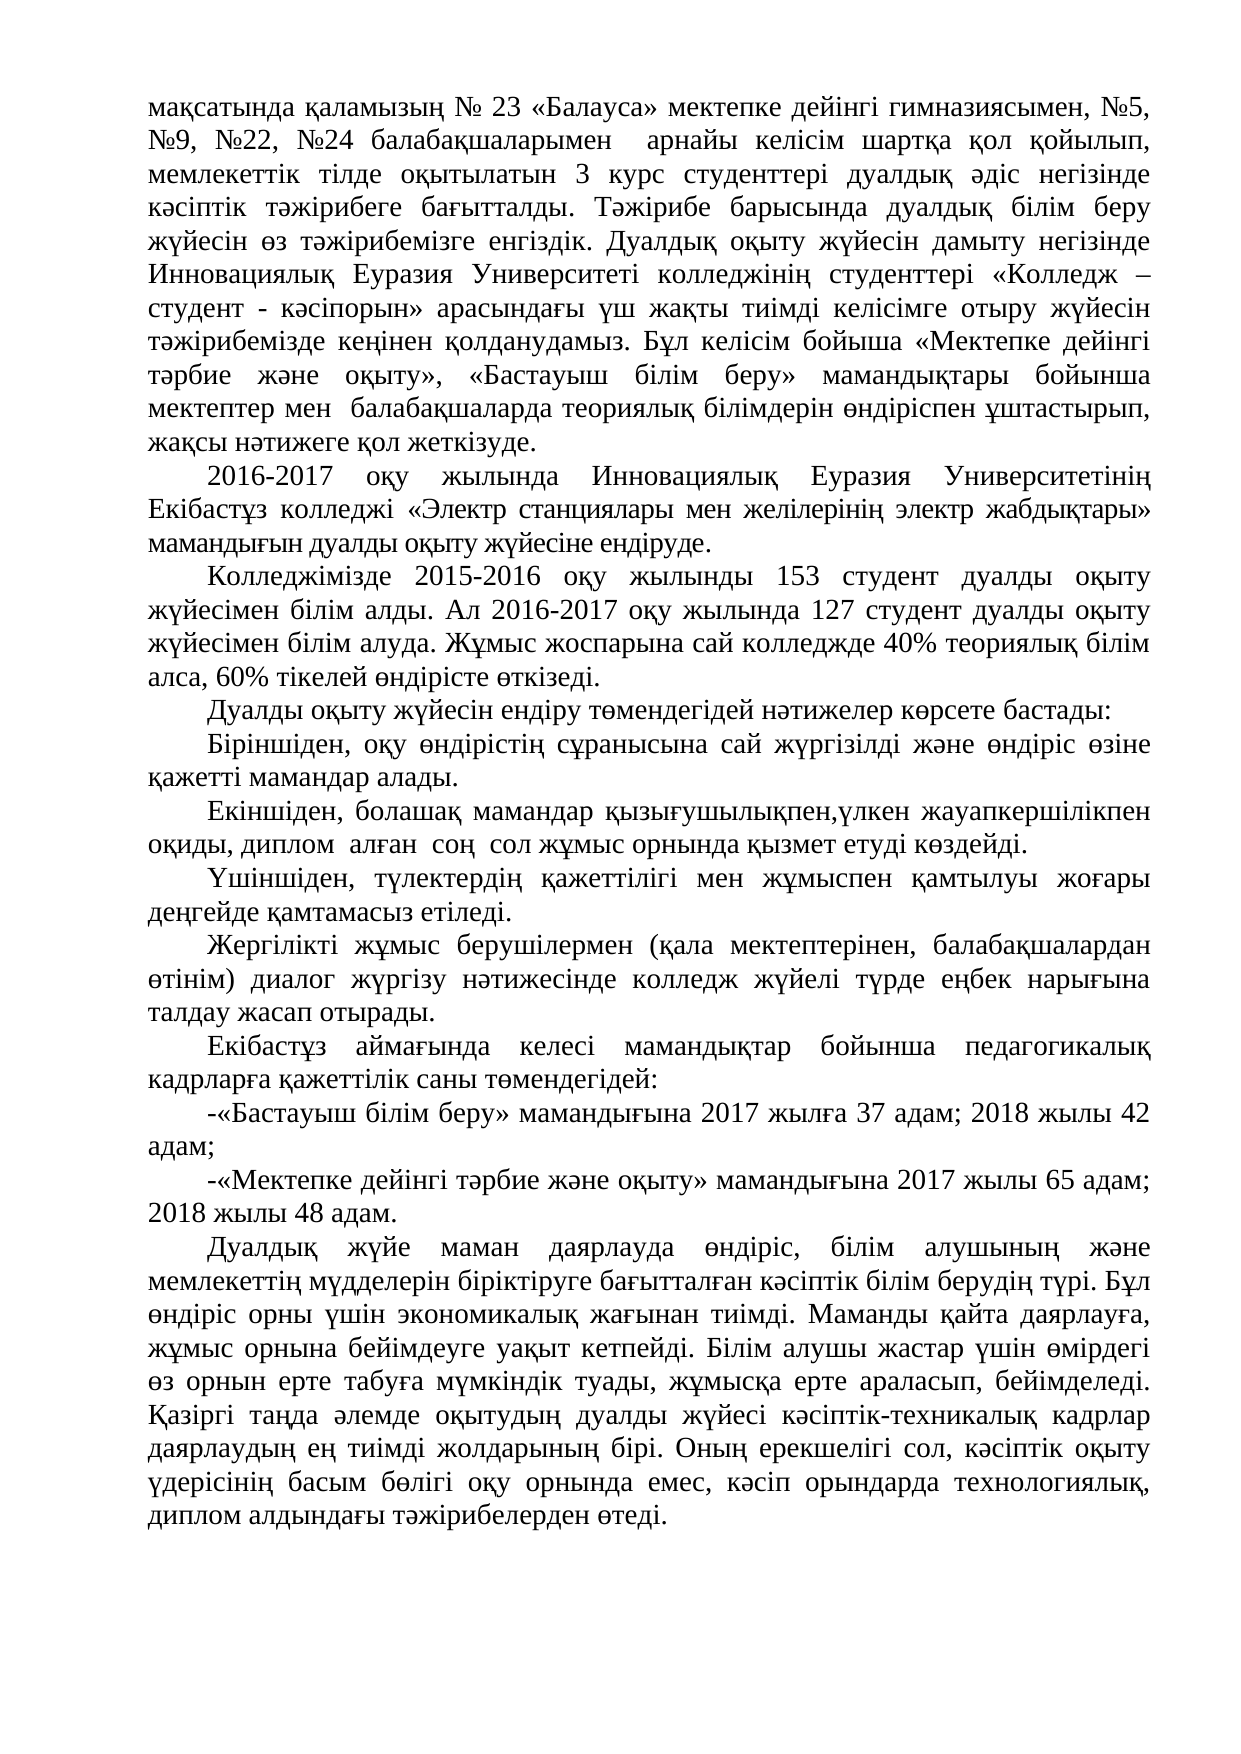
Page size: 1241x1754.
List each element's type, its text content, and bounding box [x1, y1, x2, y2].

text -«Мектепке дейінгі тәрбие және оқыту» мамандығына 2017 жылы 65 адам; 2018 жылы 48 адам. [148, 1162, 1152, 1229]
text Дуалдық жүйе маман даярлауда өндіріс, білім алушының және мемлекеттің мүдделерін біріктіруге бағытталған кәсіптік білім берудің түрі. Бұл өндіріс орны үшін экономикалық жағынан тиімді. Маманды қайта даярлауға, жұмыс орнына бейімдеуге уақыт кетпейді. Білім алушы жастар үшін өмірдегі өз орнын ерте табуға мүмкіндік туады, жұмысқа ерте араласып, бейімделеді. Қазіргі таңда әлемде оқытудың дуалды жүйесі кәсіптік-техникалық кадрлар даярлаудың ең тиімді жолдарының бірі. Оның ерекшелігі сол, кәсіптік оқыту үдерісінің басым бөлігі оқу орнында емес, кәсіп орындарда технологиялық, диплом алдындағы тәжірибелерден өтеді. [148, 1229, 1152, 1531]
text Жергілікті жұмыс берушілермен (қала мектептерінен, балабақшалардан өтінім) диалог жүргізу нәтижесінде колледж жүйелі түрде еңбек нарығына талдау жасап отырады. [148, 927, 1152, 1028]
text Екібастұз аймағында келесі мамандықтар бойынша педагогикалық кадрларға қажеттілік саны төмендегідей: [148, 1028, 1152, 1095]
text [148, 89, 1152, 458]
text Колледжімізде 2015-2016 оқу жылынды 153 студент дуалды оқыту жүйесімен білім алды. Ал 2016-2017 оқу жылында 127 студент дуалды оқыту жүйесімен білім алуда. Жұмыс жоспарына сай колледжде 40% теориялық білім алса, 60% тікелей өндірісте өткізеді. [148, 558, 1152, 692]
text -«Бастауыш білім беру» мамандығына 2017 жылға 37 адам; 2018 жылы 42 адам; [148, 1095, 1152, 1162]
text Үшіншіден, түлектердің қажеттілігі мен жұмыспен қамтылуы жоғары деңгейде қамтамасыз етіледі. [148, 860, 1152, 927]
text Дуалды оқыту жүйесін ендіру төмендегідей нәтижелер көрсете бастады: [148, 692, 1152, 726]
text 2016-2017 оқу жылында Инновациялық Еуразия Университетінің Екібастұз колледжі «Электр станциялары мен желілерінің электр жабдықтары» мамандығын дуалды оқыту жүйесіне ендіруде. [148, 458, 1152, 558]
text Біріншіден, оқу өндірістің сұранысына сай жүргізілді және өндіріс өзіне қажетті мамандар алады. [148, 726, 1152, 793]
text Екіншіден, болашақ мамандар қызығушылықпен,үлкен жауапкершілікпен оқиды, диплом алған соң сол жұмыс орнында қызмет етуді көздейді. [148, 793, 1152, 860]
